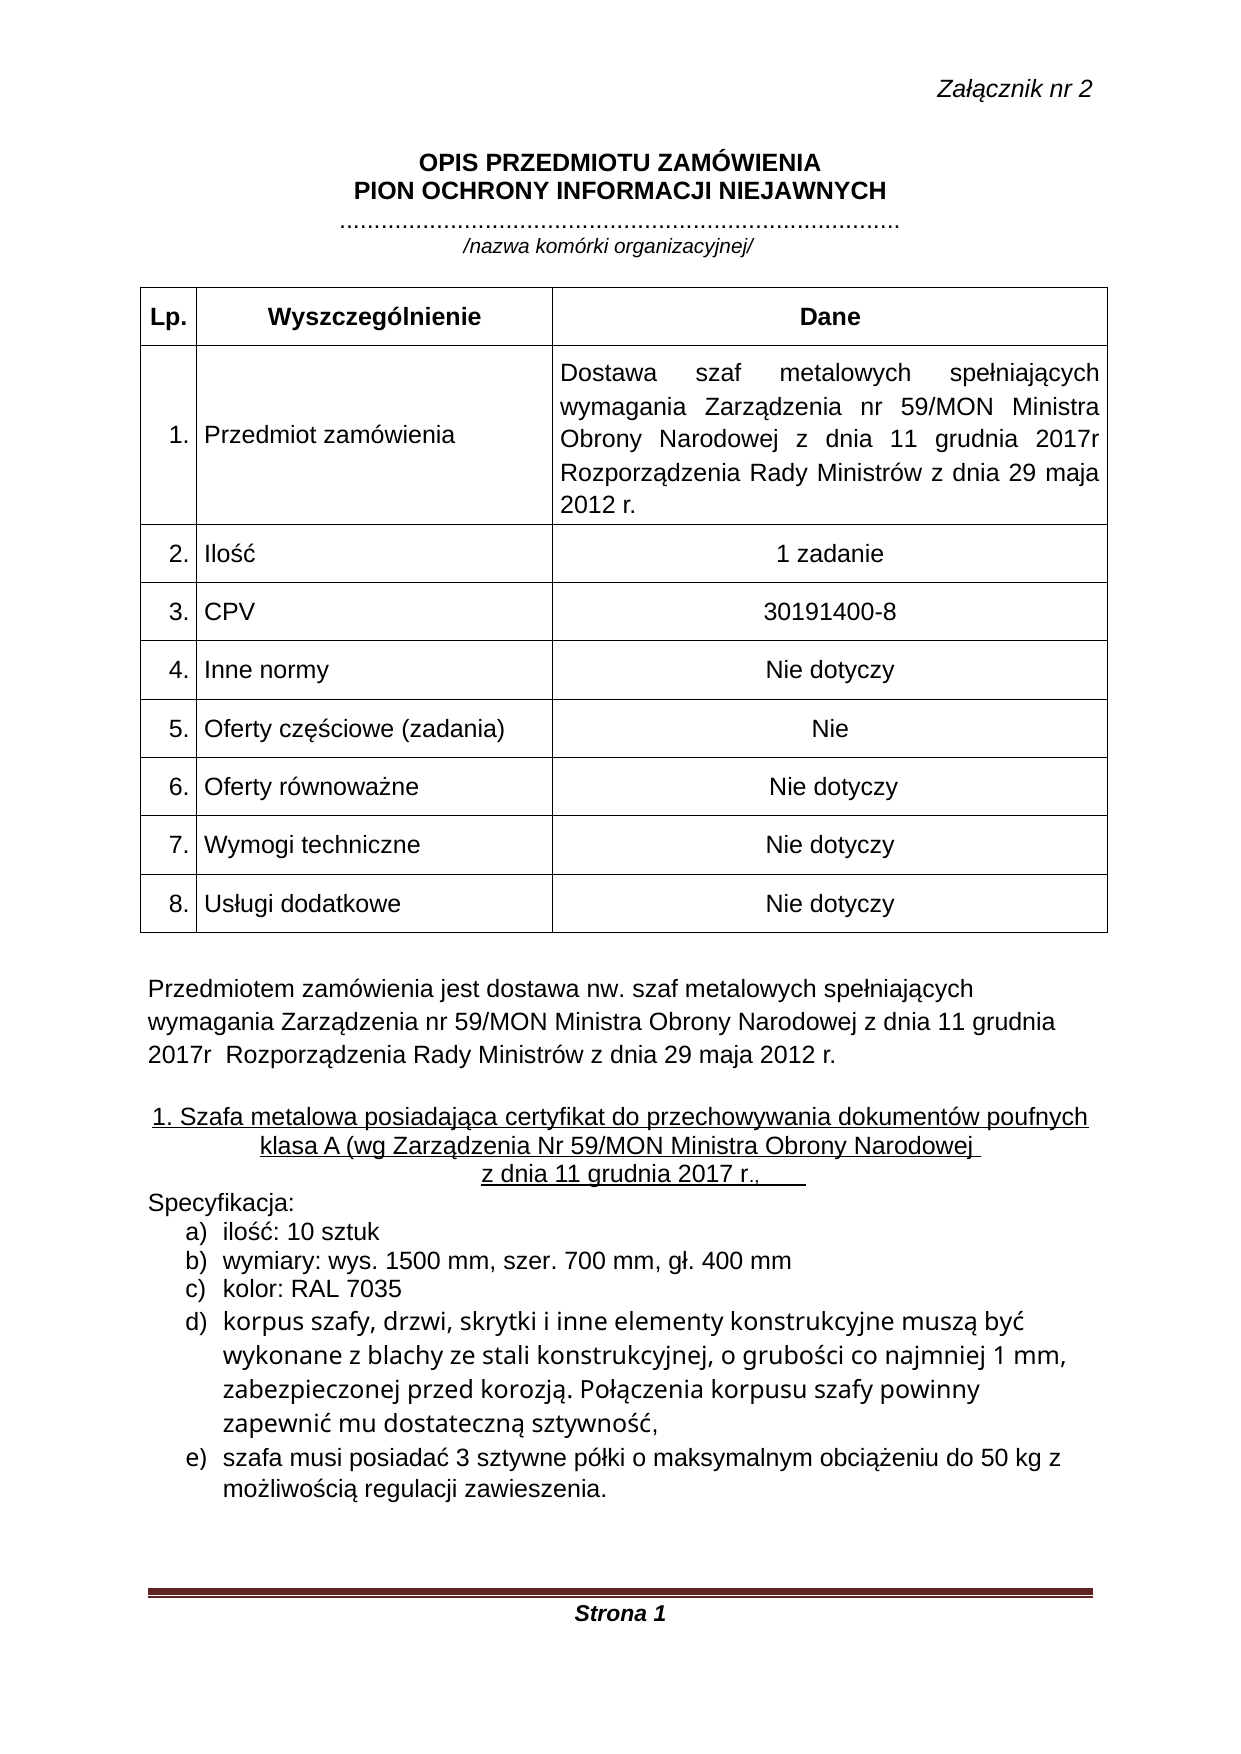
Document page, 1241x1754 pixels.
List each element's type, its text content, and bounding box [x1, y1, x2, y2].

table_header Dane [553, 288, 1107, 345]
table_cell 30191400-8 [553, 583, 1107, 640]
list korpus szafy, drzwi, skrytki i inne elementy konstrukcyjne muszą być wykonane z blachy ze stali konstrukcyjnej, o grubości co najmniej 1 mm, zabezpieczonej przed korozją. Połączenia korpusu szafy powinny zapewnić mu dostateczną sztywność, [185, 1303, 1093, 1439]
table_cell CPV [197, 583, 552, 640]
table_cell 5. [141, 700, 196, 757]
table_cell 1. [141, 346, 196, 523]
table_cell 6. [141, 758, 196, 815]
list wymiary: wys. 1500 mm, szer. 700 mm, gł. 400 mm [185, 1246, 1093, 1274]
table_cell Nie dotyczy [553, 816, 1107, 873]
table_cell 1 zadanie [553, 525, 1107, 582]
text Opis PRZEDMIOTU ZAMÓWIENIA [148, 148, 1093, 176]
table_header Lp. [141, 288, 196, 345]
table_cell Oferty równoważne [197, 758, 552, 815]
text Pion ochrony informacji niejawnych [148, 176, 1093, 205]
text 1. Szafa metalowa posiadająca certyfikat do przechowywania dokumentów poufnych klasa A (wg Zarządzenia Nr 59/MON Ministra Obrony Narodowej z dnia 11 grudnia 2017 r., [148, 1102, 1093, 1188]
table_cell 7. [141, 816, 196, 873]
table_cell Nie dotyczy [553, 758, 1107, 815]
table_cell 2. [141, 525, 196, 582]
table_header Wyszczególnienie [197, 288, 552, 345]
table_cell Nie dotyczy [553, 875, 1107, 932]
table_cell Nie dotyczy [553, 641, 1107, 698]
table_cell Wymogi techniczne [197, 816, 552, 873]
table_cell 3. [141, 583, 196, 640]
list kolor: RAL 7035 [185, 1274, 1093, 1303]
table_cell 4. [141, 641, 196, 698]
text ................................................................................. [148, 205, 1093, 234]
table_cell Oferty częściowe (zadania) [197, 700, 552, 757]
list ilość: 10 sztuk [185, 1217, 1093, 1246]
table_cell Usługi dodatkowe [197, 875, 552, 932]
table_cell Nie [553, 700, 1107, 757]
text /nazwa komórki organizacyjnej/ [221, 234, 1093, 258]
text Przedmiotem zamówienia jest dostawa nw. szaf metalowych spełniających wymagania Zarządzenia nr 59/MON Ministra Obrony Narodowej z dnia 11 grudnia 2017r Rozporządzenia Rady Ministrów z dnia 29 maja 2012 r. [148, 974, 1093, 1069]
table_cell Ilość [197, 525, 552, 582]
table_cell Inne normy [197, 641, 552, 698]
table_cell Dostawa szaf metalowych spełniających wymagania Zarządzenia nr 59/MON Ministra Obrony Narodowej z dnia 11 grudnia 2017r Rozporządzenia Rady Ministrów z dnia 29 maja 2012 r. [553, 346, 1107, 523]
list szafa musi posiadać 3 sztywne półki o maksymalnym obciążeniu do 50 kg z możliwością regulacji zawieszenia. [185, 1439, 1093, 1502]
text Specyfikacja: [148, 1188, 1093, 1217]
table_cell 8. [141, 875, 196, 932]
table_cell Przedmiot zamówienia [197, 346, 552, 523]
